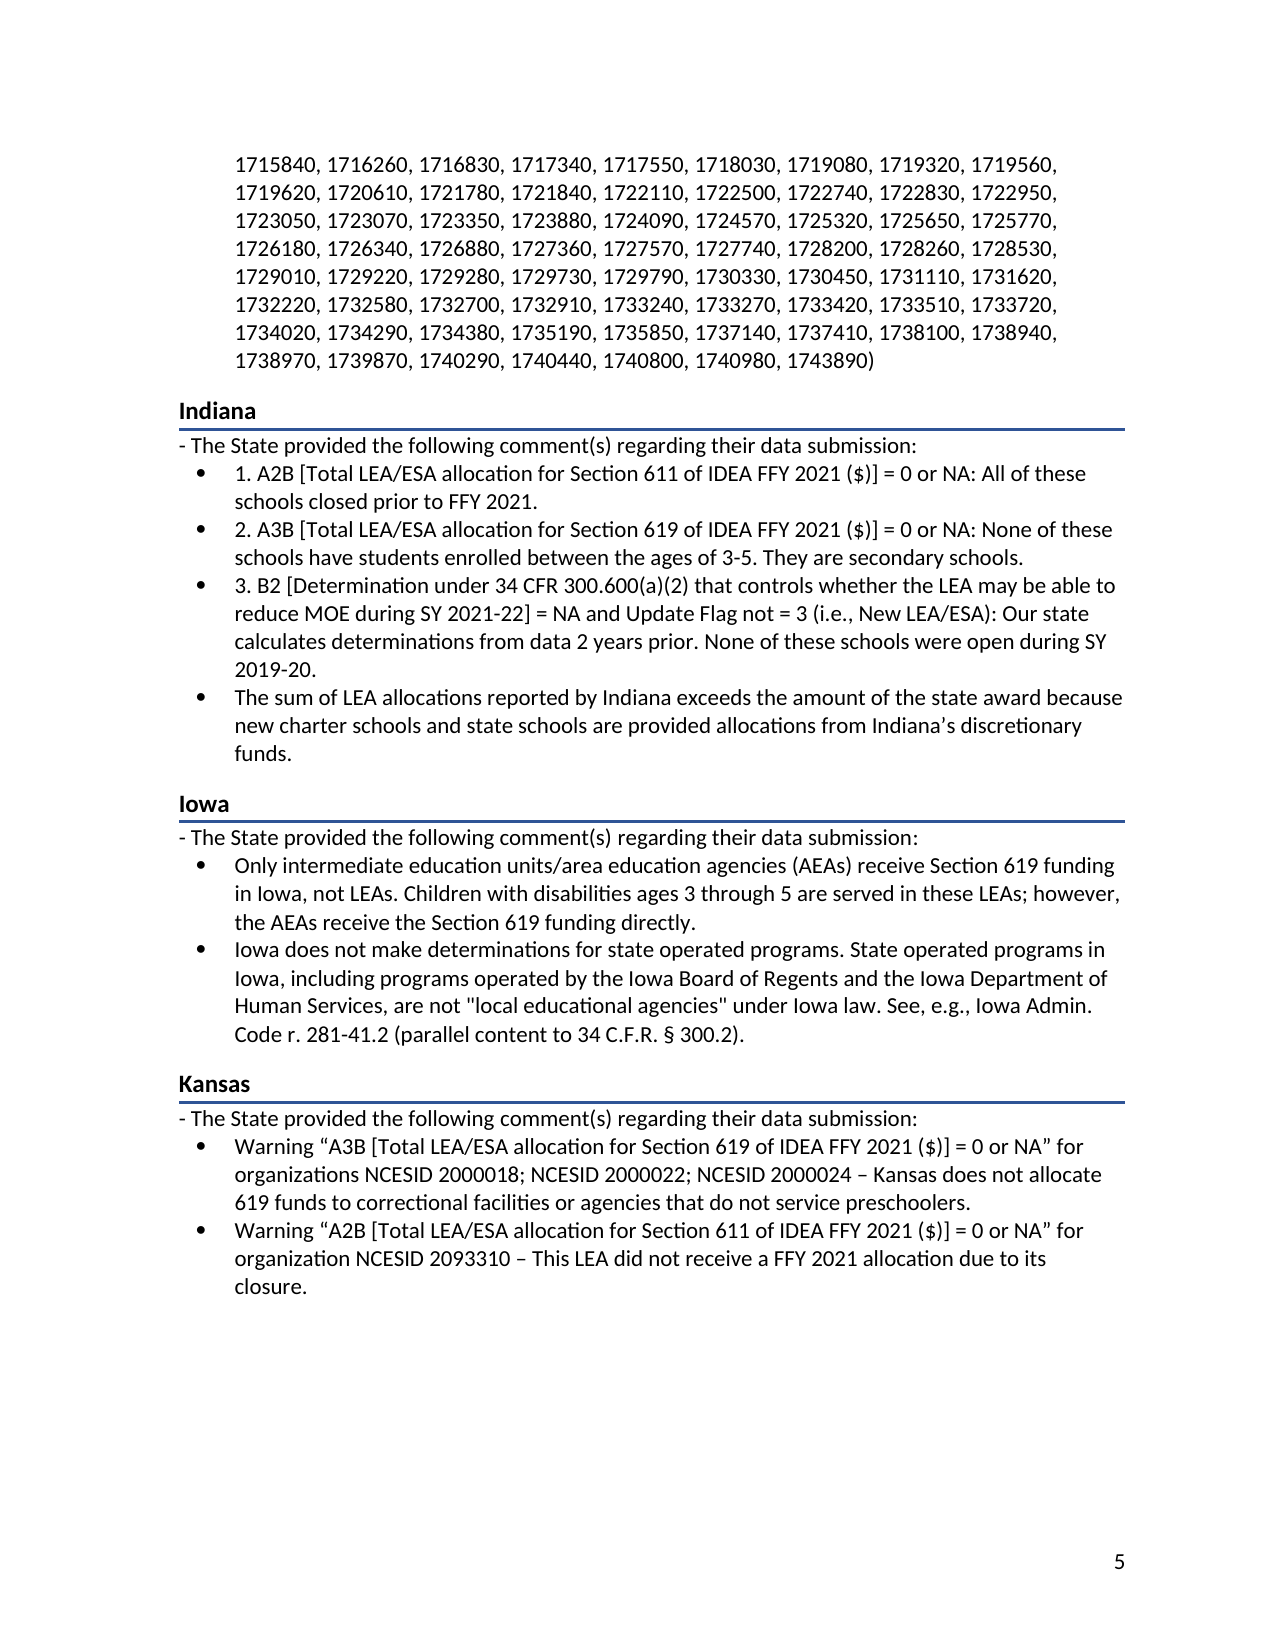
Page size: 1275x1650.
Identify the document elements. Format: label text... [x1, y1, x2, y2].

list Iowa does not make determinations for state operated programs. State operated programs in Iowa, including programs operated by the Iowa Board of Regents and the Iowa Department of Human Services, are not "local educational agencies" under Iowa law. See, e.g., Iowa Admin. Code r. 281-41.2 (parallel content to 34 C.F.R. § 300.2). [197, 936, 1125, 1048]
text - The State provided the following comment(s) regarding their data submission: [178, 823, 1125, 852]
list 2. A3B [Total LEA/ESA allocation for Section 619 of IDEA FFY 2021 ($)] = 0 or NA: None of these schools have students enrolled between the ages of 3-5. They are secondary schools. [197, 515, 1125, 571]
list Warning “A2B [Total LEA/ESA allocation for Section 611 of IDEA FFY 2021 ($)] = 0 or NA” for organization NCESID 2093310 – This LEA did not receive a FFY 2021 allocation due to its closure. [197, 1216, 1125, 1300]
list 3. B2 [Determination under 34 CFR 300.600(a)(2) that controls whether the LEA may be able to reduce MOE during SY 2021-22] = NA and Update Flag not = 3 (i.e., New LEA/ESA): Our state calculates determinations from data 2 years prior. None of these schools were open during SY 2019-20. [197, 571, 1125, 683]
list The sum of LEA allocations reported by Indiana exceeds the amount of the state award because new charter schools and state schools are provided allocations from Indiana’s discretionary funds. [197, 683, 1125, 767]
list Warning “A3B [Total LEA/ESA allocation for Section 619 of IDEA FFY 2021 ($)] = 0 or NA” for organizations NCESID 2000018; NCESID 2000022; NCESID 2000024 – Kansas does not allocate 619 funds to correctional facilities or agencies that do not service preschoolers. [197, 1132, 1125, 1216]
list Only intermediate education units/area education agencies (AEAs) receive Section 619 funding in Iowa, not LEAs. Children with disabilities ages 3 through 5 are served in these LEAs; however, the AEAs receive the Section 619 funding directly. [197, 852, 1125, 936]
text Iowa [178, 788, 1125, 823]
text - The State provided the following comment(s) regarding their data submission: [178, 431, 1125, 459]
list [197, 150, 1125, 374]
text Kansas [178, 1068, 1125, 1104]
text - The State provided the following comment(s) regarding their data submission: [178, 1104, 1125, 1132]
list 1. A2B [Total LEA/ESA allocation for Section 611 of IDEA FFY 2021 ($)] = 0 or NA: All of these schools closed prior to FFY 2021. [197, 459, 1125, 515]
text Indiana [178, 395, 1125, 431]
